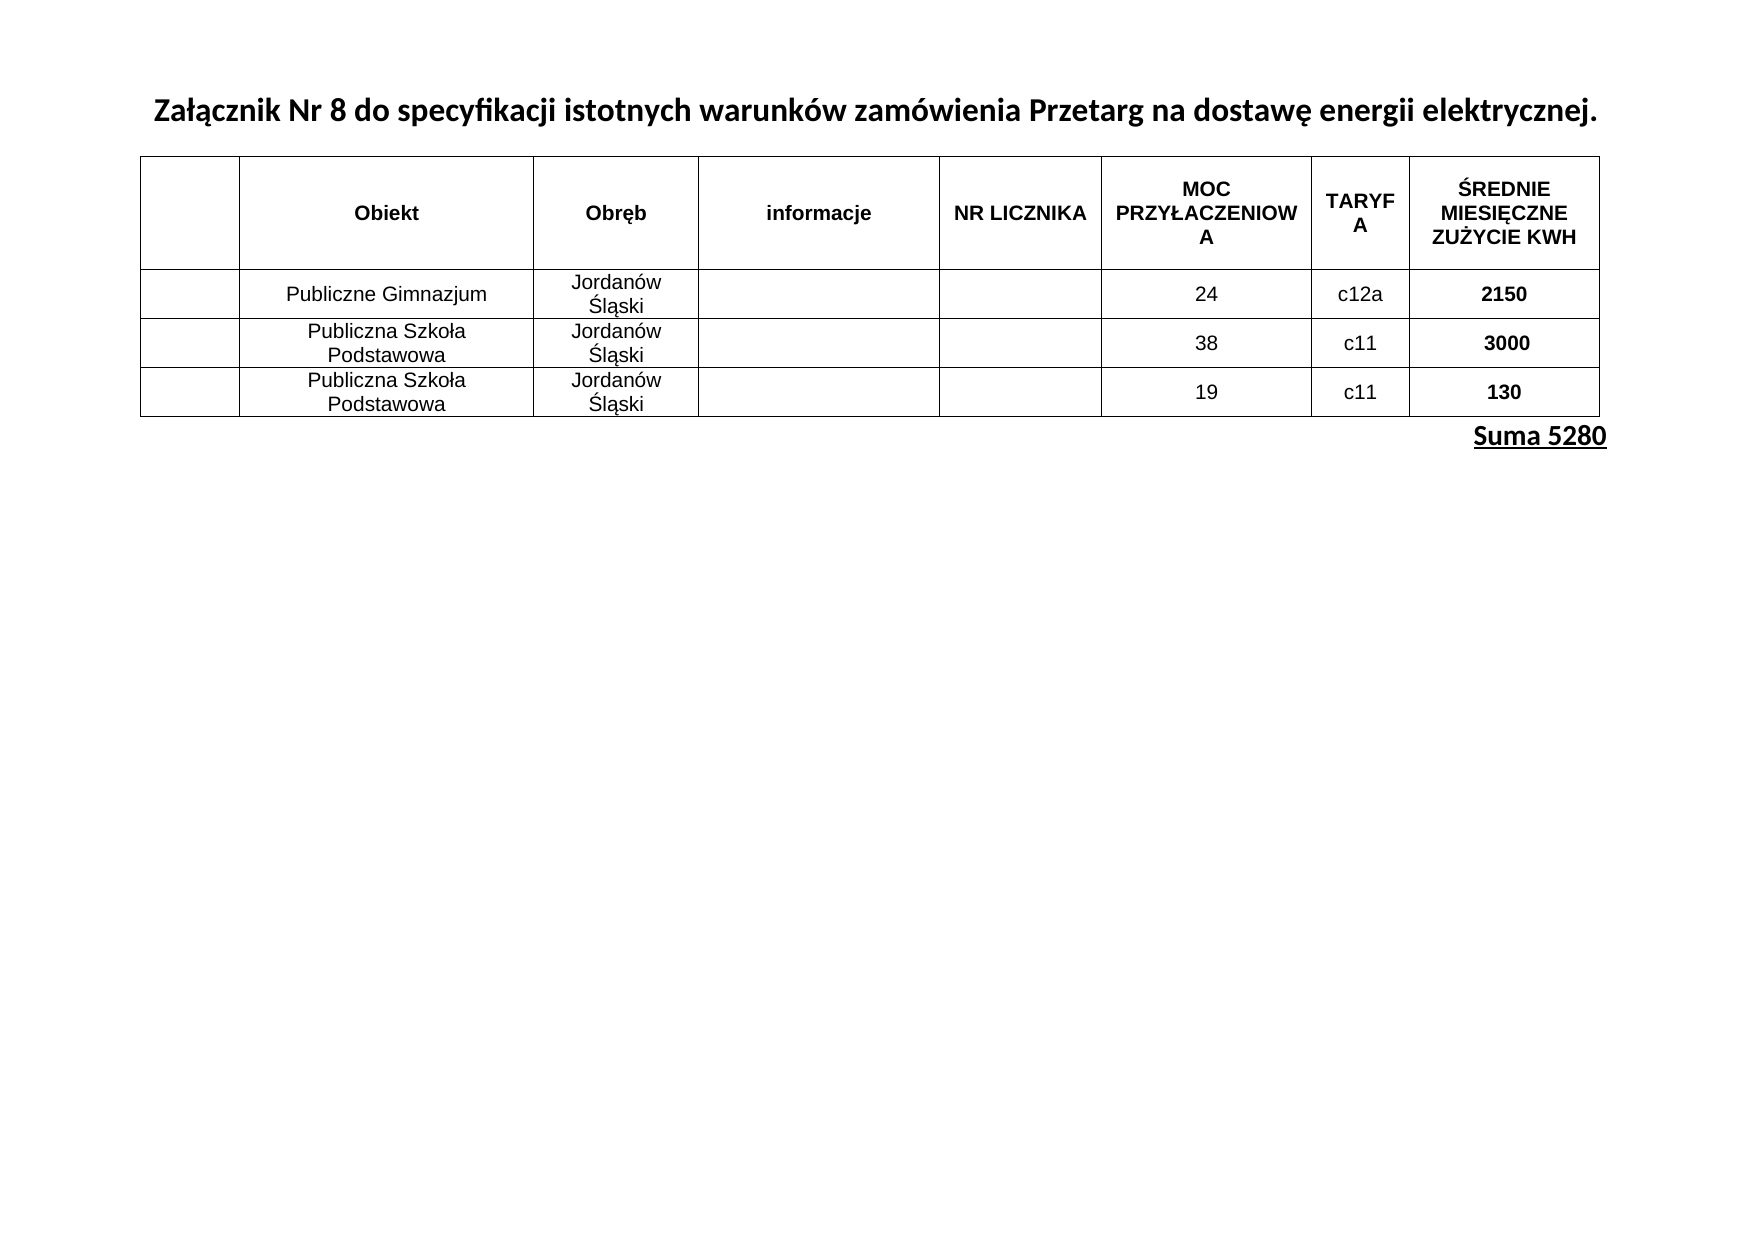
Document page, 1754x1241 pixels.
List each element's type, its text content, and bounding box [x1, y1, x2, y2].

table_header TARYFA [1312, 157, 1409, 269]
table_cell Jordanów Śląski [534, 368, 698, 416]
table_cell [940, 368, 1101, 416]
table_cell [699, 319, 939, 367]
table_header ŚREDNIE MIESIĘCZNE ZUŻYCIE KWH [1410, 157, 1599, 269]
table_cell 3000 [1410, 319, 1599, 367]
table_cell c11 [1312, 319, 1409, 367]
table_header NR LICZNIKA [940, 157, 1101, 269]
table_cell 19 [1102, 368, 1311, 416]
table_header informacje [699, 157, 939, 269]
table_header [141, 157, 239, 269]
table_cell Publiczne Gimnazjum [240, 270, 533, 318]
table_cell [141, 368, 239, 416]
table_cell 2150 [1410, 270, 1599, 318]
table_cell [699, 270, 939, 318]
table_cell [940, 319, 1101, 367]
table_cell 38 [1102, 319, 1311, 367]
text Suma 5280 [148, 417, 1606, 452]
table_cell 24 [1102, 270, 1311, 318]
table_header MOC PRZYŁACZENIOWA [1102, 157, 1311, 269]
table_cell c12a [1312, 270, 1409, 318]
table_cell [141, 270, 239, 318]
table_cell [940, 270, 1101, 318]
table_header Obręb [534, 157, 698, 269]
table_cell Jordanów Śląski [534, 319, 698, 367]
table_cell Publiczna Szkoła Podstawowa [240, 319, 533, 367]
table_cell [699, 368, 939, 416]
table_header Obiekt [240, 157, 533, 269]
table_cell [141, 319, 239, 367]
table_cell Publiczna Szkoła Podstawowa [240, 368, 533, 416]
table_cell c11 [1312, 368, 1409, 416]
text Załącznik Nr 8 do specyfikacji istotnych warunków zamówienia Przetarg na dostawę energii elektrycznej. [148, 89, 1606, 129]
table_cell Jordanów Śląski [534, 270, 698, 318]
table_cell 130 [1410, 368, 1599, 416]
